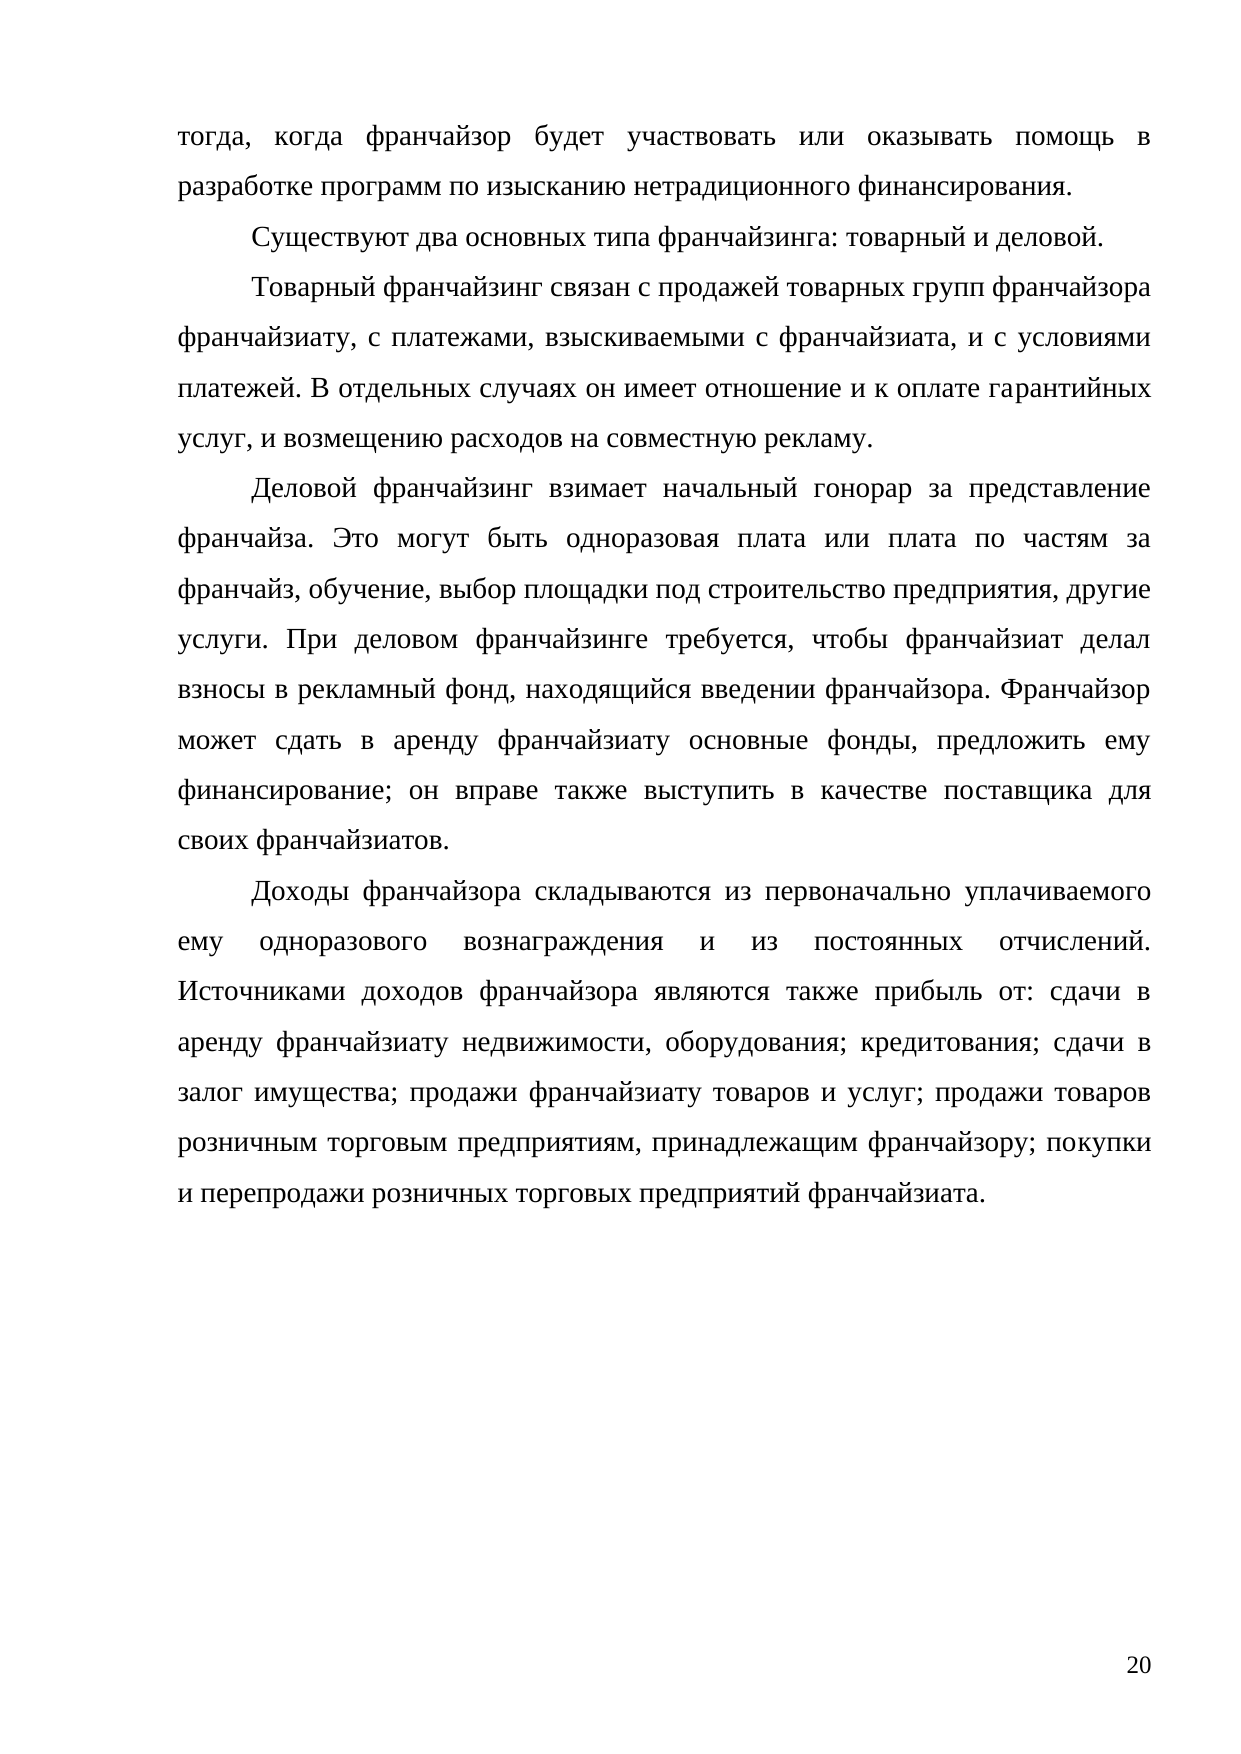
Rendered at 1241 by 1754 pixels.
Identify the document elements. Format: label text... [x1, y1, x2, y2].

text Товарный франчайзинг связан с продажей товарных групп франчайзора франчайзиату, с платежами, взыскиваемыми с франчайзиата, и с условиями платежей. В отдельных случаях он имеет отношение и к оплате гарантийных услуг, и возмещению расходов на совместную рекламу. [177, 269, 1152, 453]
text Деловой франчайзинг взимает начальный гонорар за представление франчайза. Это могут быть одноразовая плата или плата по частям за франчайз, обучение, выбор площадки под строительство предприятия, другие услуги. При деловом франчайзинге требуется, чтобы франчайзиат делал взносы в рекламный фонд, находящийся введении франчайзора. Франчайзор может сдать в аренду франчайзиату основные фонды, предложить ему финансирование; он вправе также выступить в качестве поставщика для своих франчайзиатов. [177, 470, 1152, 856]
text Существуют два основных типа франчайзинга: товарный и деловой. [177, 219, 1152, 252]
text Доходы франчайзора складываются из первоначально уплачиваемого ему одноразового вознаграждения и из постоянных отчислений. Источниками доходов франчайзора являются также прибыль от: сдачи в аренду франчайзиату недвижимости, оборудования; кредитования; сдачи в залог имущества; продажи франчайзиату товаров и услуг; продажи товаров розничным торговым предприятиям, принадлежащим франчайзору; покупки и перепродажи розничных торговых предприятий франчайзиата. [177, 873, 1152, 1208]
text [177, 118, 1152, 202]
